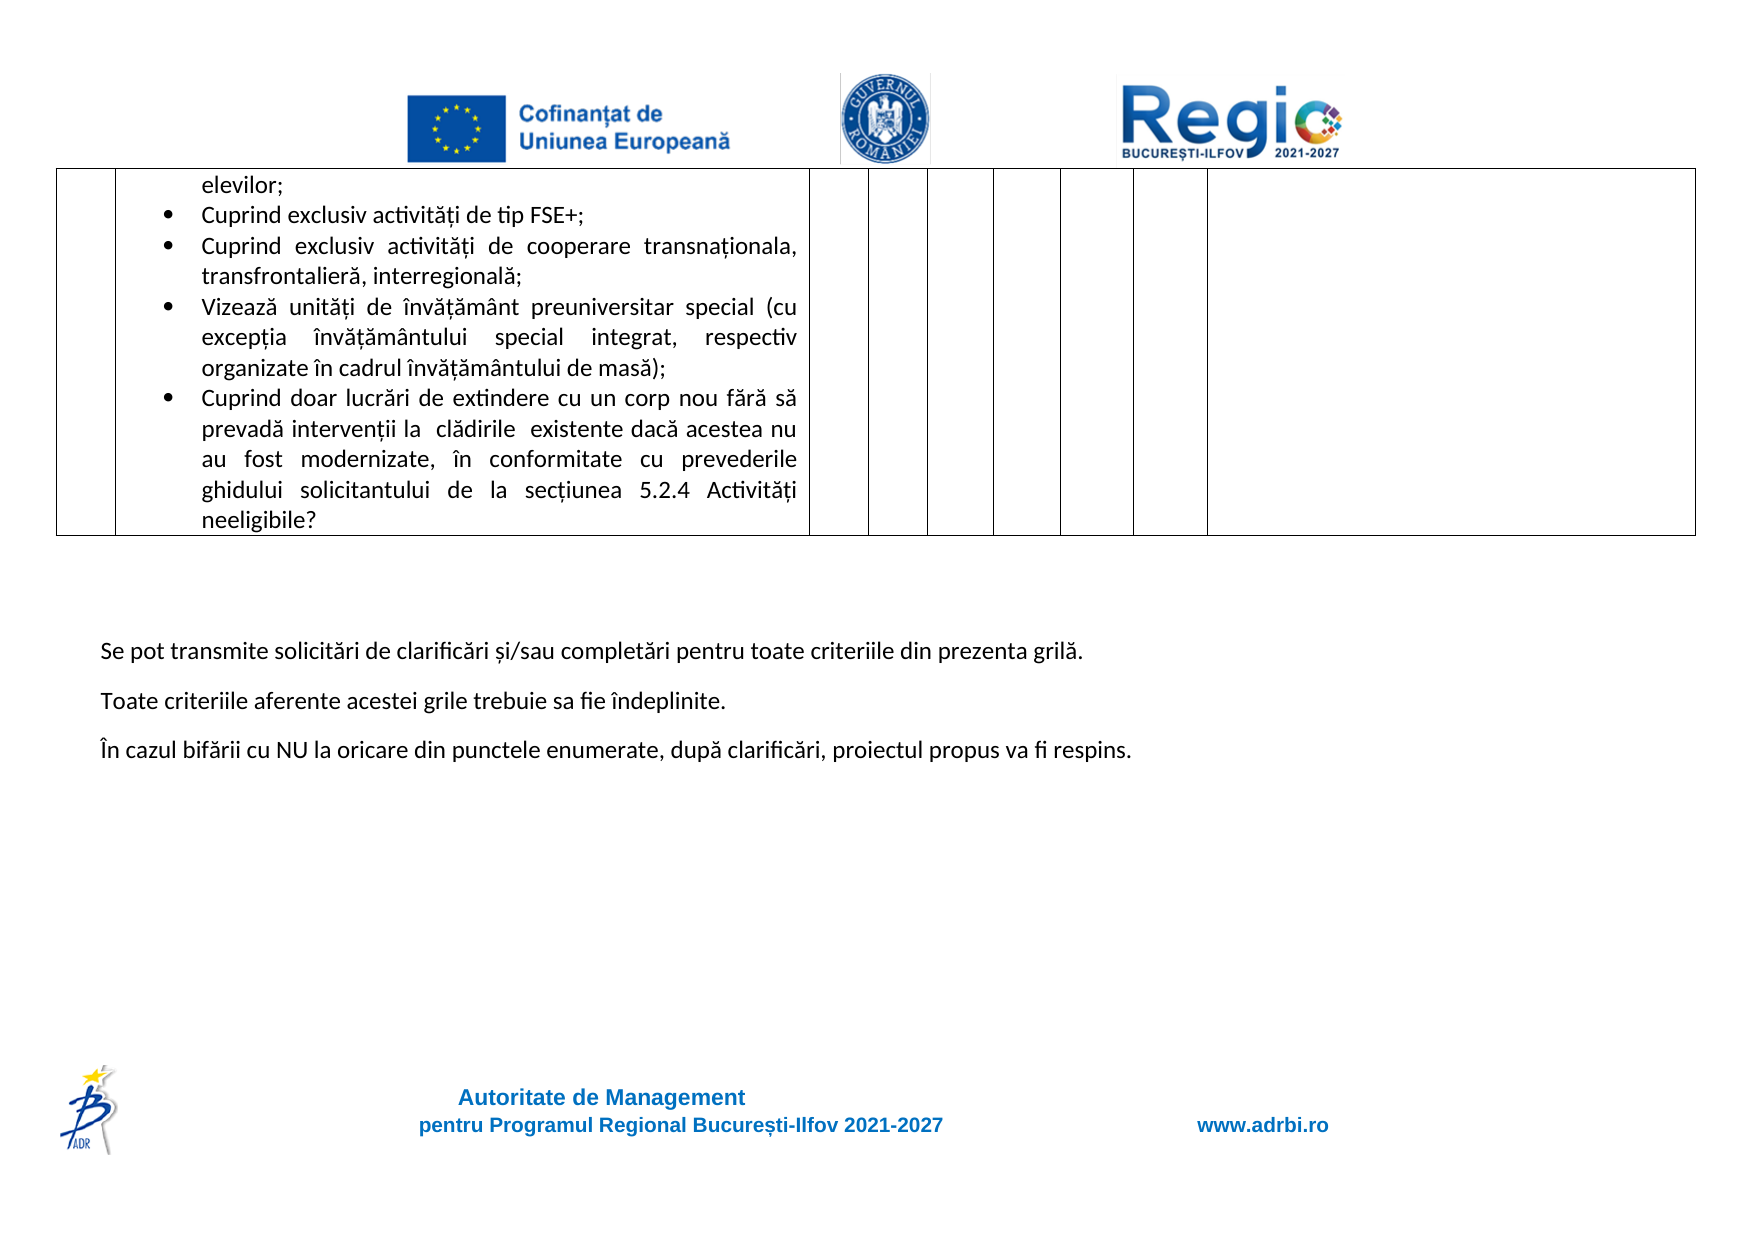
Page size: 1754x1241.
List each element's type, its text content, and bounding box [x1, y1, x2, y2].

table_cell [869, 169, 927, 535]
text Toate criteriile aferente acestei grile trebuie sa fie îndeplinite. [100, 685, 1648, 715]
table_cell 13 [57, 169, 115, 535]
table_cell [1134, 169, 1207, 535]
text Se pot transmite solicitări de clarificări și/sau completări pentru toate criteriile din prezenta grilă. [100, 635, 1648, 666]
picture [60, 1065, 119, 1155]
text În cazul bifării cu NU la oricare din punctele enumerate, după clarificări, proiectul propus va fi respins. [100, 734, 1648, 765]
table_cell [928, 169, 993, 535]
table_cell [994, 169, 1060, 535]
picture [403, 73, 1345, 168]
table_cell [1208, 169, 1695, 535]
table_cell [810, 169, 868, 535]
table_cell [1061, 169, 1133, 535]
